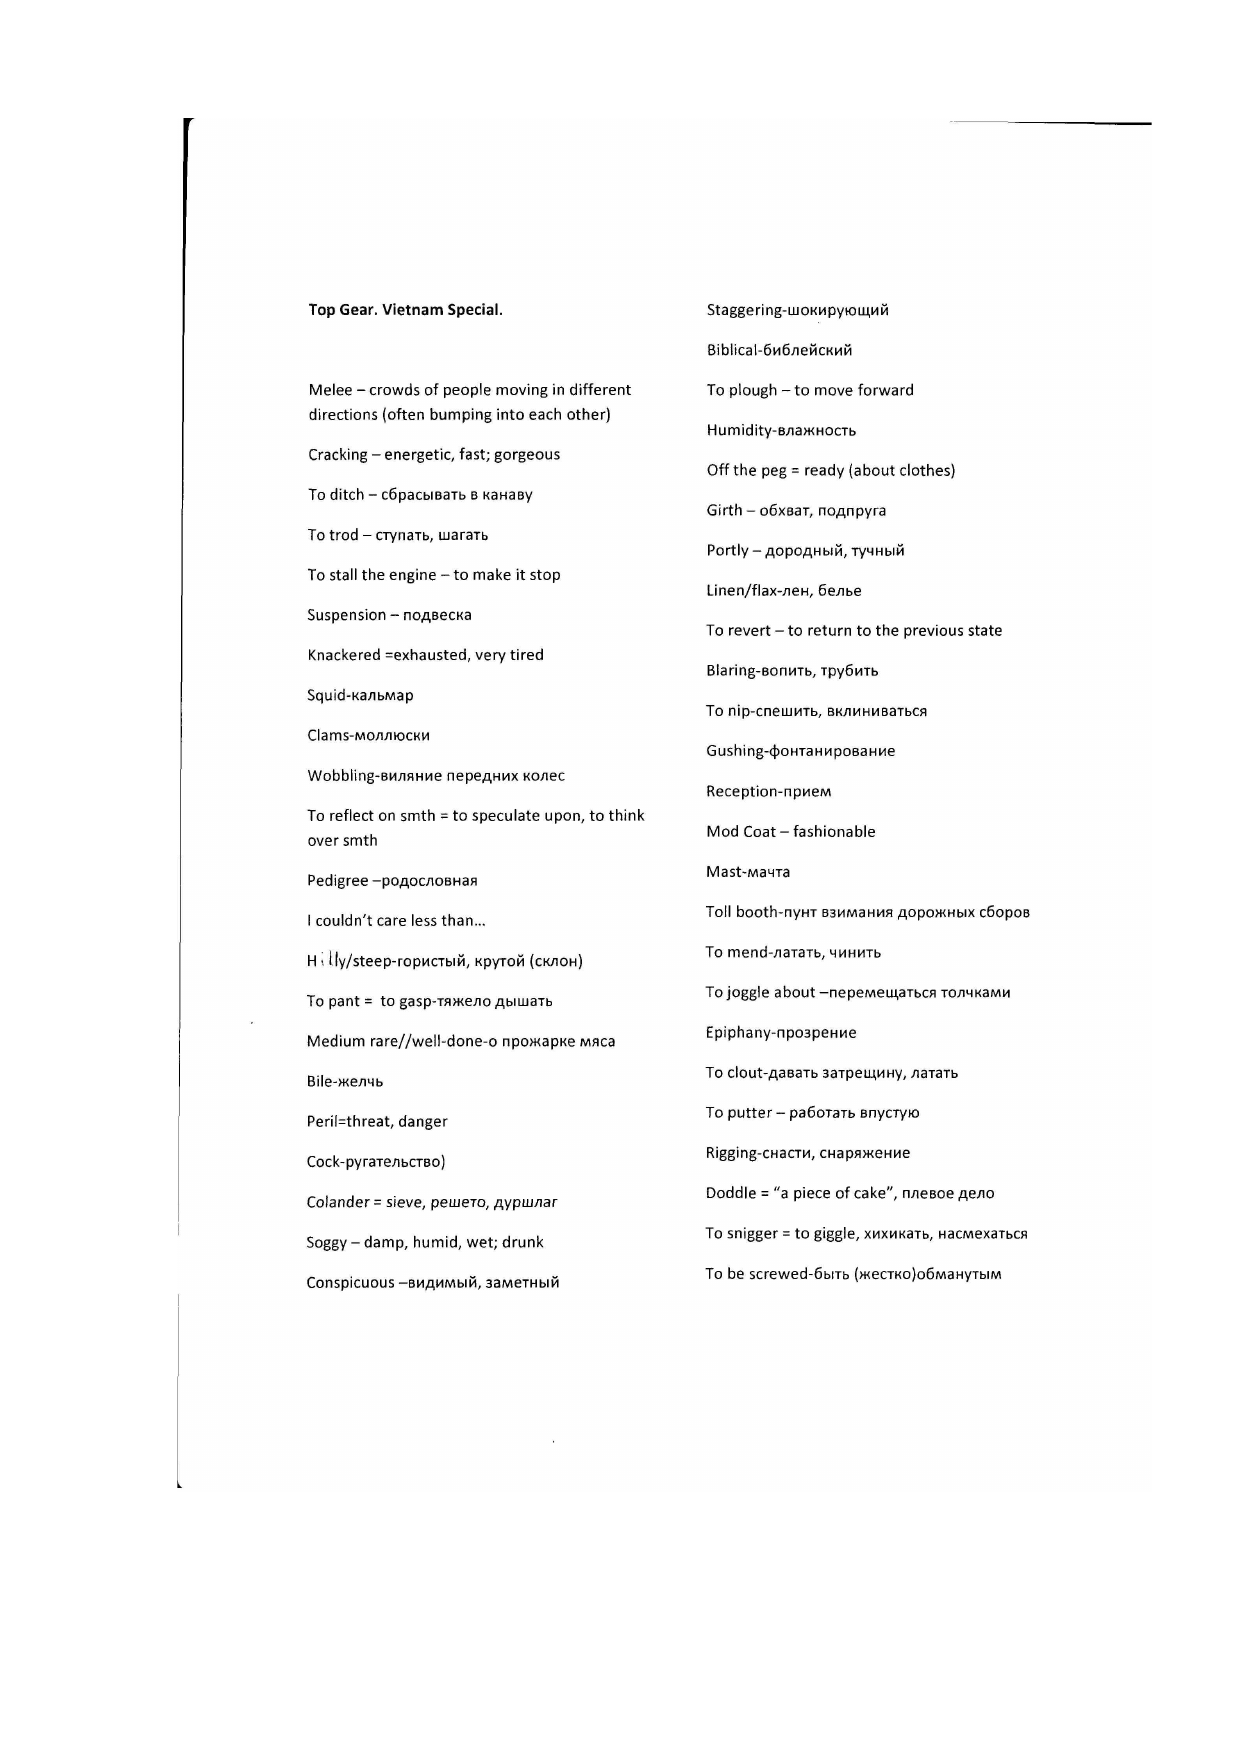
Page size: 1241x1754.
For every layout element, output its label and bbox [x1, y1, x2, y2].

picture [177, 118, 1152, 1492]
